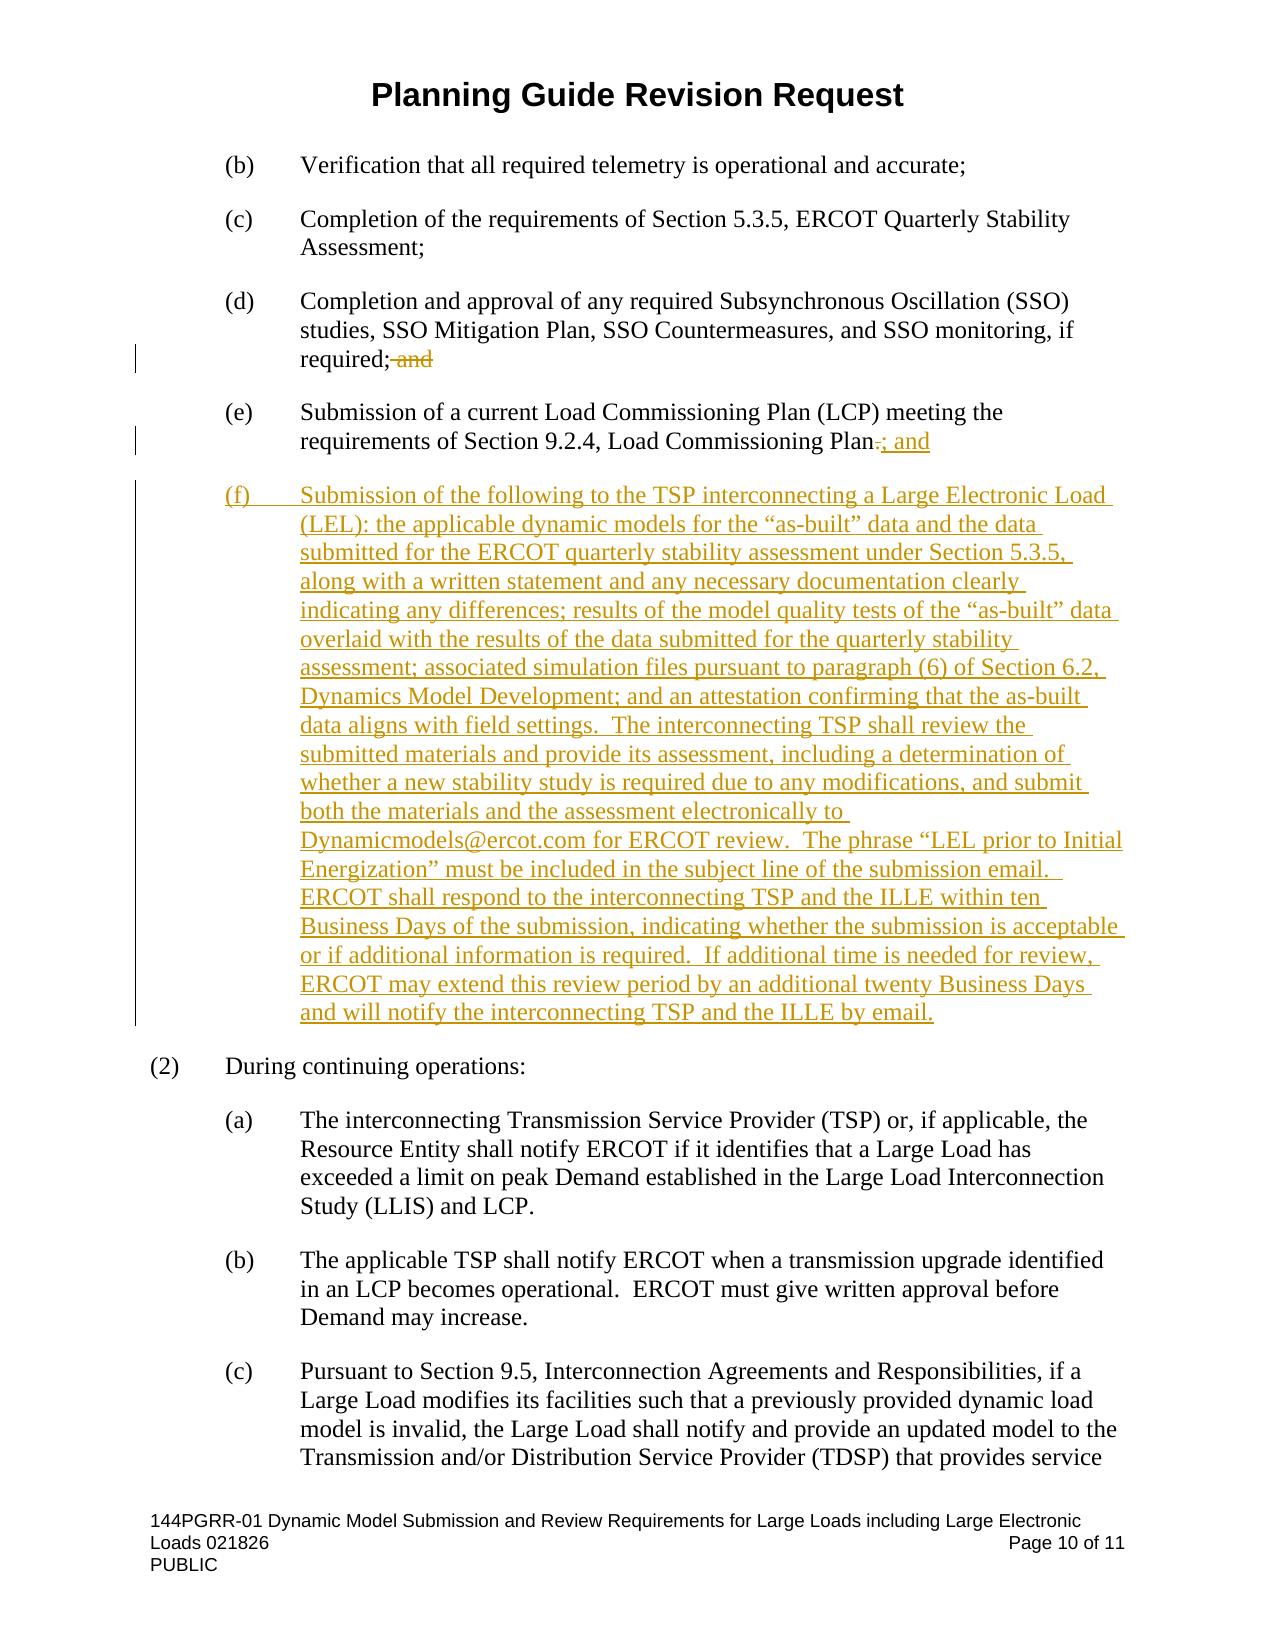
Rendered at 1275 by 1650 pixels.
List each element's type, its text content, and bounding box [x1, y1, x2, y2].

text (b) Verification that all required telemetry is operational and accurate; [225, 150, 1125, 179]
text (c) Completion of the requirements of Section 5.3.5, ERCOT Quarterly Stability Assessment; [225, 204, 1125, 261]
text (d) Completion and approval of any required Subsynchronous Oscillation (SSO) studies, SSO Mitigation Plan, SSO Countermeasures, and SSO monitoring, if required; [225, 286, 1125, 372]
text (2) During continuing operations: [150, 1051, 1125, 1080]
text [225, 1356, 1125, 1471]
text (a) The interconnecting Transmission Service Provider (TSP) or, if applicable, the Resource Entity shall notify ERCOT if it identifies that a Large Load has exceeded a limit on peak Demand established in the Large Load Interconnection Study (LLIS) and LCP. [225, 1105, 1125, 1220]
text (b) The applicable TSP shall notify ERCOT when a transmission upgrade identified in an LCP becomes operational. ERCOT must give written approval before Demand may increase. [225, 1245, 1125, 1331]
text (e) Submission of a current Load Commissioning Plan (LCP) meeting the requirements of Section 9.2.4, Load Commissioning Plan [225, 397, 1125, 455]
